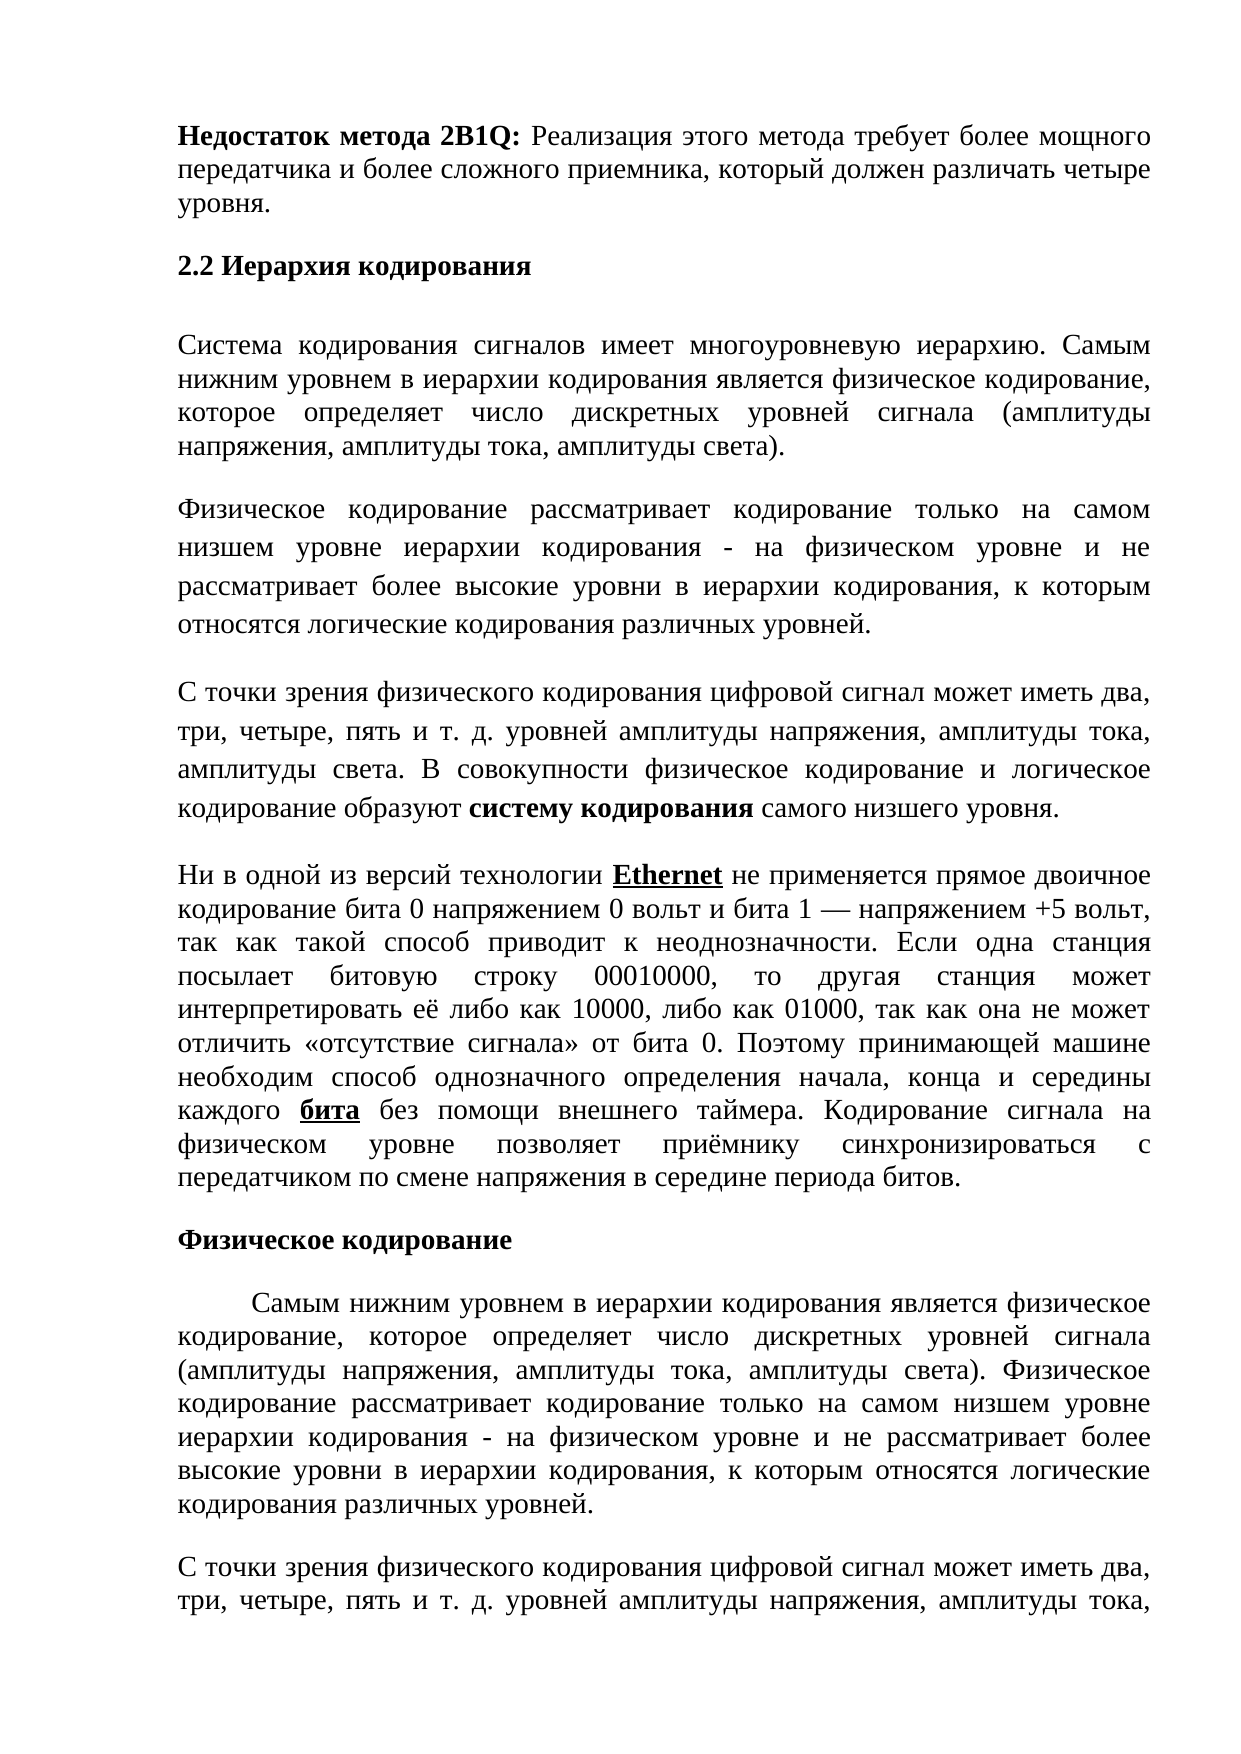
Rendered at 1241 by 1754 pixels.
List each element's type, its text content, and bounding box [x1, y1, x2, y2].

text Физическое кодирование рассматривает кодирование только на самом низшем уровне иерархии кодирования - на физическом уровне и не рассматривает более высокие уровни в иерархии кодирования, к которым относятся логические кодирования различных уровней. [177, 491, 1152, 640]
text Физическое кодирование [177, 1222, 1152, 1256]
text Ни в одной из версий технологии Ethernet не применяется прямое двоичное кодирование бита 0 напряжением 0 вольт и бита 1 — напряжением +5 вольт, так как такой способ приводит к неоднозначности. Если одна станция посылает битовую строку 00010000, то другая станция может интерпретировать её либо как 10000, либо как 01000, так как она не может отличить «отсутствие сигнала» от бита 0. Поэтому принимающей машине необходим способ однозначного определения начала, конца и середины каждого бита без помощи внешнего таймера. Кодирование сигнала на физическом уровне позволяет приёмнику синхронизироваться с передатчиком по смене напряжения в середине периода битов. [177, 857, 1152, 1193]
text 2.2 Иерархия кодирования [177, 248, 1152, 281]
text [177, 1549, 1152, 1616]
text С точки зрения физического кодирования цифровой сигнал может иметь два, три, четыре, пять и т. д. уровней амплитуды напряжения, амплитуды тока, амплитуды света. В совокупности физическое кодирование и логическое кодирование образуют систему кодирования самого низшего уровня. [177, 674, 1152, 823]
text Самым нижним уровнем в иерархии кодирования является физическое кодирование, которое определяет число дискретных уровней сигнала (амплитуды напряжения, амплитуды тока, амплитуды света). Физическое кодирование рассматривает кодирование только на самом низшем уровне иерархии кодирования - на физическом уровне и не рассматривает более высокие уровни в иерархии кодирования, к которым относятся логические кодирования различных уровней. [177, 1285, 1152, 1519]
text Недостаток метода 2B1Q: Реализация этого метода требует более мощного передатчика и более сложного приемника, который должен различать четыре уровня. [177, 118, 1152, 219]
text Система кодирования сигналов имеет многоуровневую иерархию. Самым нижним уровнем в иерархии кодирования является физическое кодирование, которое определяет число дискретных уровней сигнала (амплитуды напряжения, амплитуды тока, амплитуды света). [177, 327, 1152, 462]
